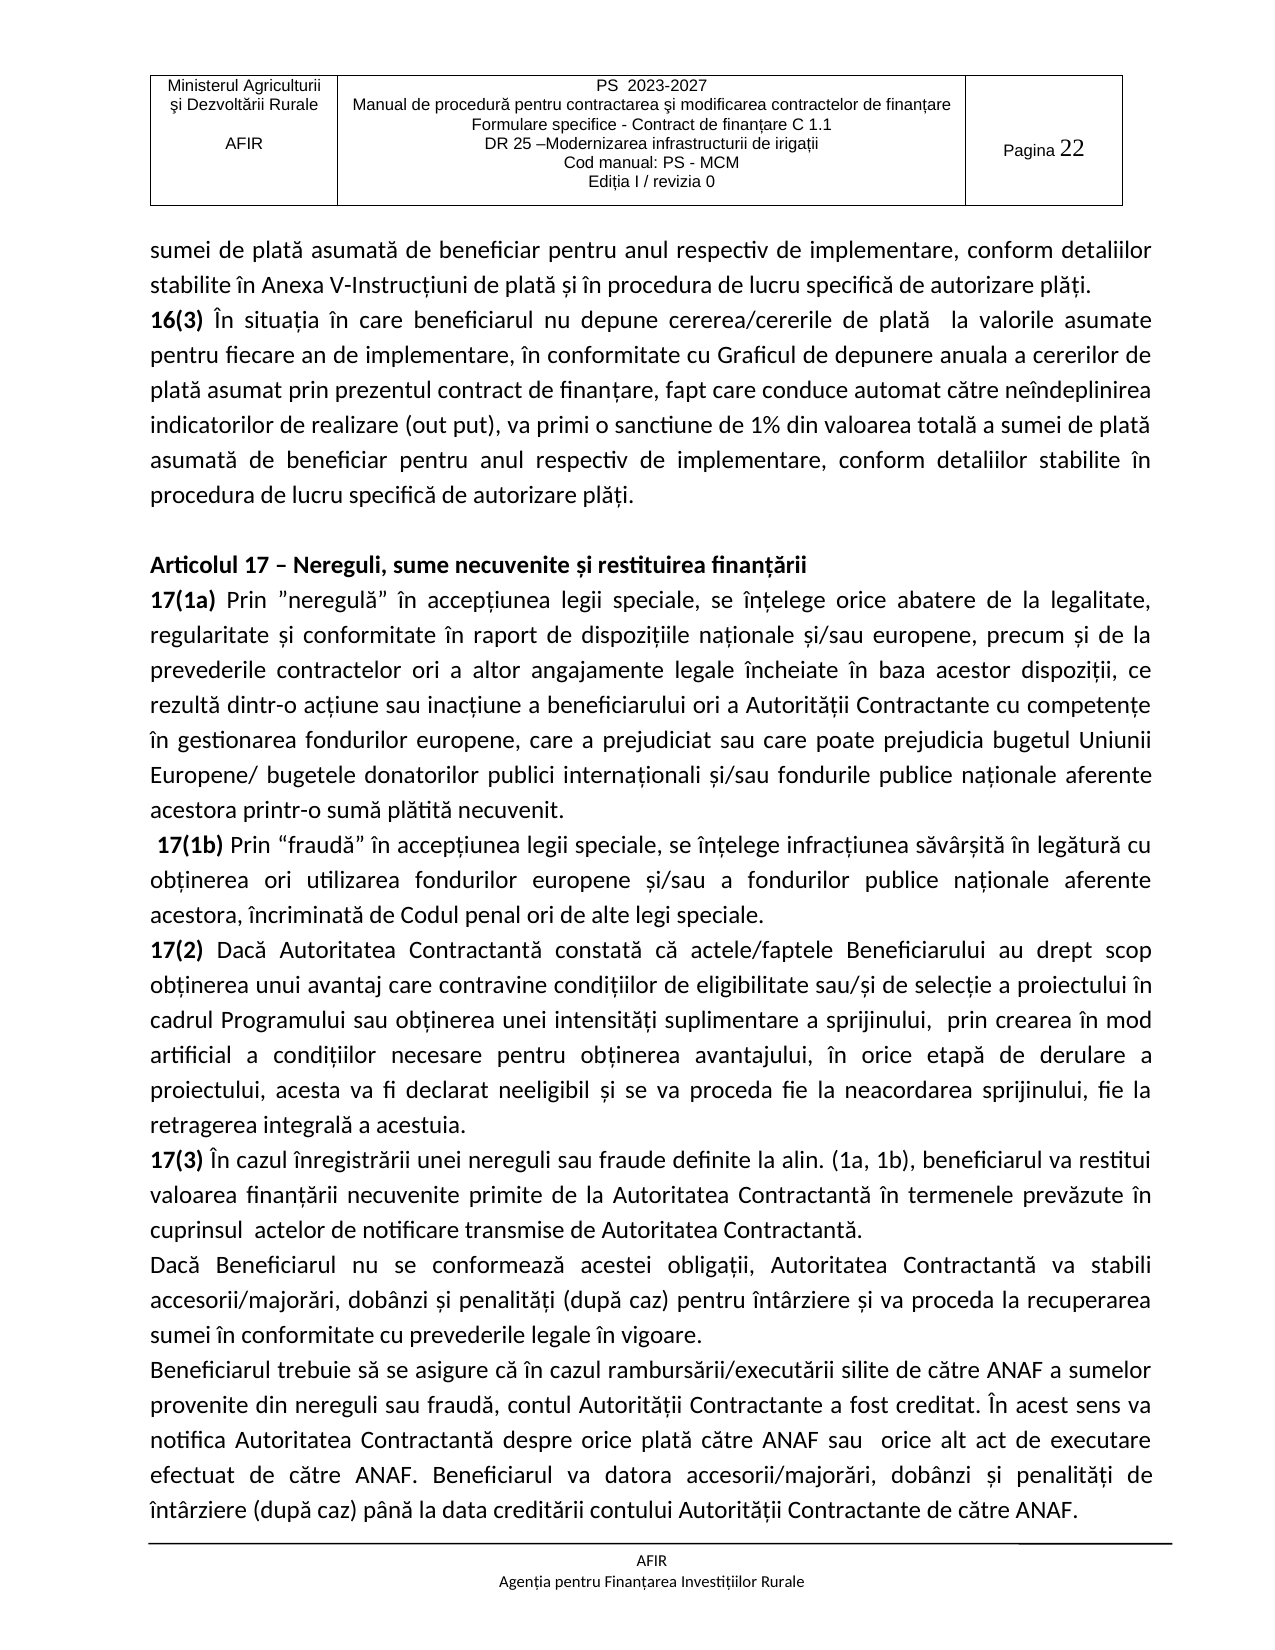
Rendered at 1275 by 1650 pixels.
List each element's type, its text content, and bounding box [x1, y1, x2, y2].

text 17(3) În cazul înregistrării unei nereguli sau fraude definite la alin. (1a, 1b), beneficiarul va restitui valoarea finanţării necuvenite primite de la Autoritatea Contractantă în termenele prevăzute în cuprinsul actelor de notificare transmise de Autoritatea Contractantă. [150, 1144, 1153, 1245]
text Beneficiarul trebuie să se asigure că în cazul rambursării/executării silite de către ANAF a sumelor provenite din nereguli sau fraudă, contul Autorităţii Contractante a fost creditat. În acest sens va notifica Autoritatea Contractantă despre orice plată către ANAF sau orice alt act de executare efectuat de către ANAF. Beneficiarul va datora accesorii/majorări, dobânzi și penalități de întârziere (după caz) până la data creditării contului Autorităţii Contractante de către ANAF. [150, 1354, 1153, 1525]
text 16(3) În situația în care beneficiarul nu depune cererea/cererile de plată la valorile asumate pentru fiecare an de implementare, în conformitate cu Graficul de depunere anuala a cererilor de plată asumat prin prezentul contract de finanțare, fapt care conduce automat către neîndeplinirea indicatorilor de realizare (out put), va primi o sanctiune de 1% din valoarea totală a sumei de plată asumată de beneficiar pentru anul respectiv de implementare, conform detaliilor stabilite în procedura de lucru specifică de autorizare plăți. [150, 304, 1153, 510]
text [150, 234, 1153, 300]
text 17(1a) Prin ”neregulă” în accepţiunea legii speciale, se înţelege orice abatere de la legalitate, regularitate şi conformitate în raport de dispoziţiile naţionale şi/sau europene, precum şi de la prevederile contractelor ori a altor angajamente legale încheiate în baza acestor dispoziţii, ce rezultă dintr-o acţiune sau inacţiune a beneficiarului ori a Autorităţii Contractante cu competenţe în gestionarea fondurilor europene, care a prejudiciat sau care poate prejudicia bugetul Uniunii Europene/ bugetele donatorilor publici internaționali şi/sau fondurile publice naţionale aferente acestora printr-o sumă plătită necuvenit. [150, 584, 1153, 825]
text Articolul 17 – Nereguli, sume necuvenite şi restituirea finanţării [150, 549, 1153, 580]
text Dacă Beneficiarul nu se conformează acestei obligaţii, Autoritatea Contractantă va stabili accesorii/majorări, dobânzi şi penalităţi (după caz) pentru întârziere şi va proceda la recuperarea sumei în conformitate cu prevederile legale în vigoare. [150, 1249, 1153, 1350]
text 17(2) Dacă Autoritatea Contractantă constată că actele/faptele Beneficiarului au drept scop obţinerea unui avantaj care contravine condițiilor de eligibilitate sau/și de selecție a proiectului în cadrul Programului sau obținerea unei intensități suplimentare a sprijinului, prin crearea în mod artificial a condiţiilor necesare pentru obținerea avantajului, în orice etapă de derulare a proiectului, acesta va fi declarat neeligibil și se va proceda fie la neacordarea sprijinului, fie la retragerea integrală a acestuia. [150, 934, 1153, 1140]
text 17(1b) Prin “fraudă” în accepţiunea legii speciale, se înţelege infracţiunea săvârşită în legătură cu obţinerea ori utilizarea fondurilor europene şi/sau a fondurilor publice naţionale aferente acestora, încriminată de Codul penal ori de alte legi speciale. [150, 829, 1153, 930]
